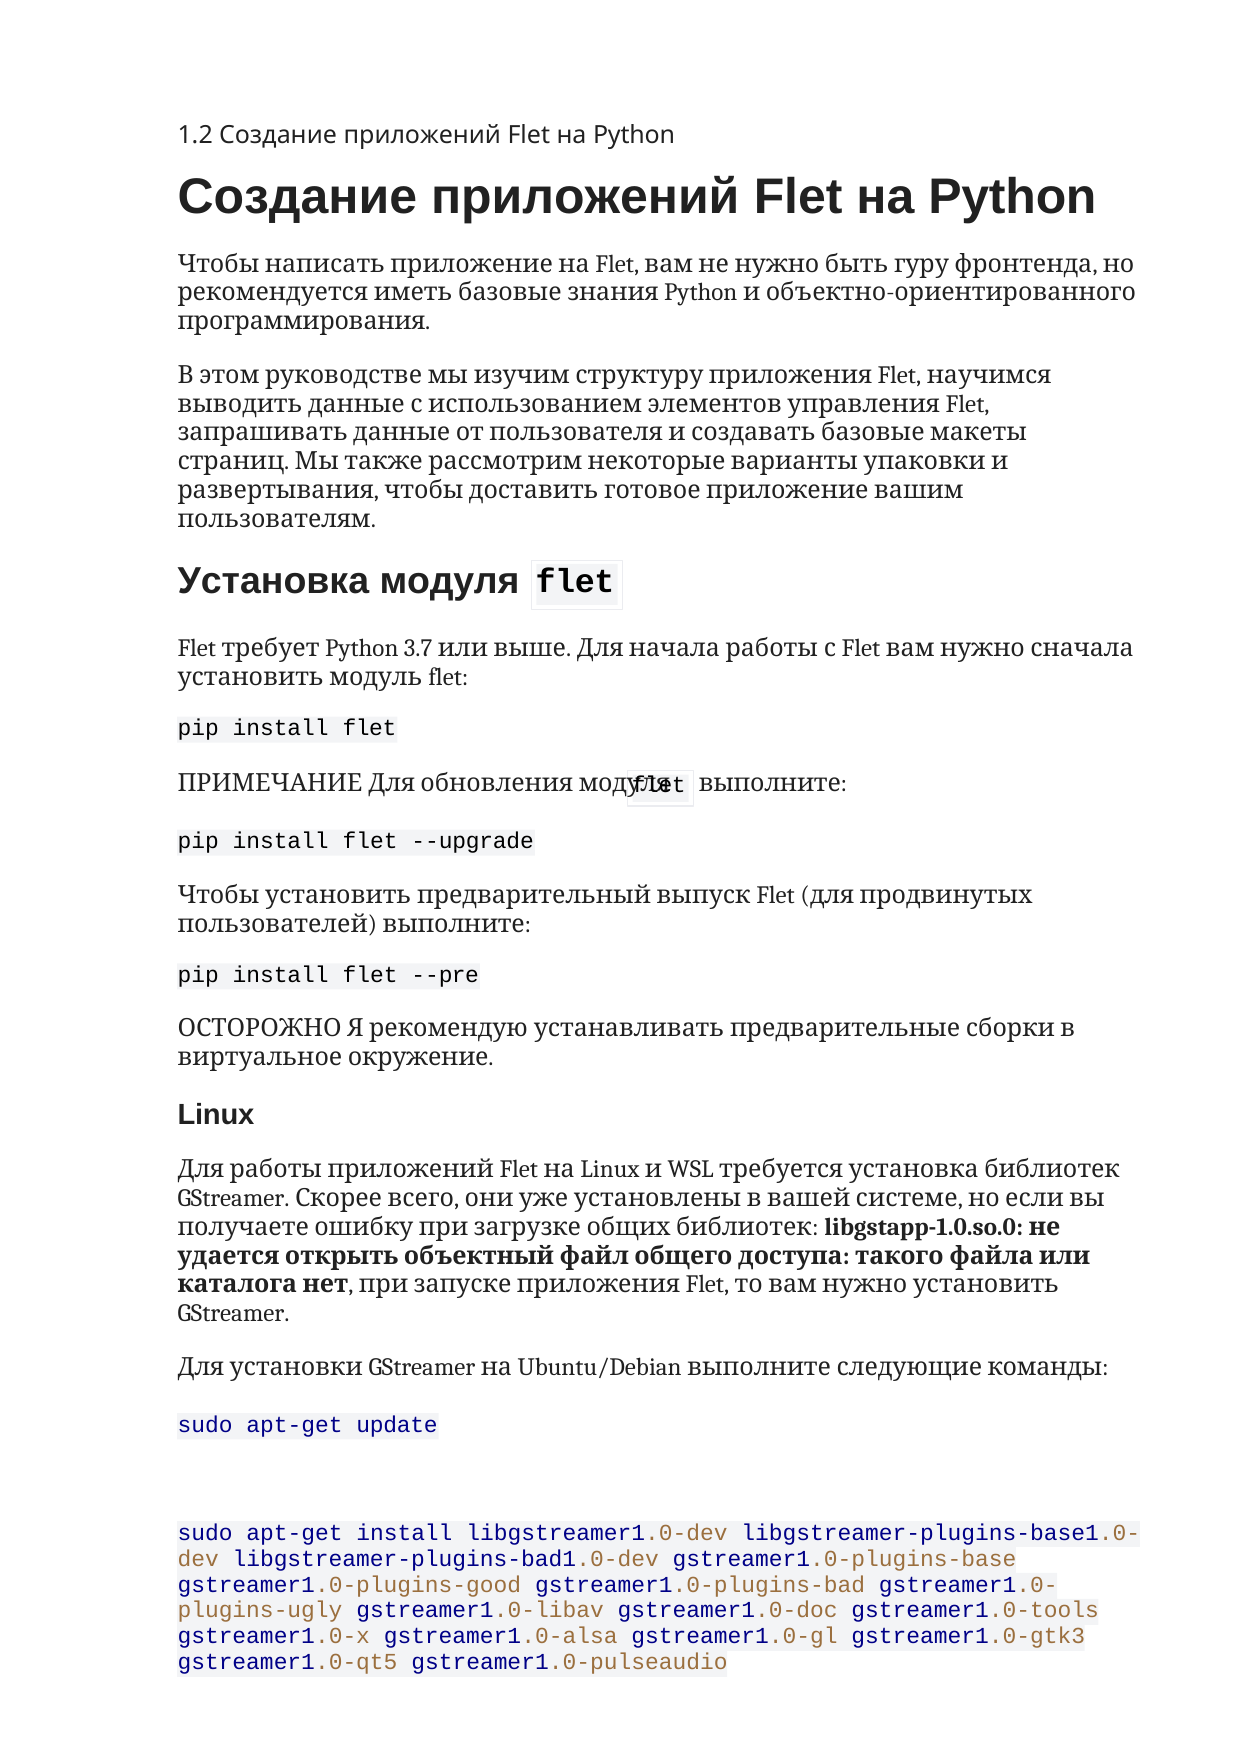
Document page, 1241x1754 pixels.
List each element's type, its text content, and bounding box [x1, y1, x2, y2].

text 1.2 Создание приложений Flet на Python [177, 116, 1152, 150]
text Для работы приложений Flet на Linux и WSL требуется установка библиотек GStreamer. Скорее всего, они уже установлены в вашей системе, но если вы получаете ошибку при загрузке общих библиотек: libgstapp-1.0.so.0: не удается открыть объектный файл общего доступа: такого файла или каталога нет, при запуске приложения Flet, то вам нужно установить GStreamer. [177, 1155, 1136, 1328]
subtitle Установка модуля [177, 558, 1152, 601]
subtitle Linux [177, 1097, 1152, 1130]
text Flet требует Python 3.7 или выше. Для начала работы с Flet вам нужно сначала установить модуль flet: [177, 634, 1152, 692]
text Чтобы установить предварительный выпуск Flet (для продвинутых пользователей) выполните: [177, 852, 1152, 938]
text ОСТОРОЖНО Я рекомендую устанавливать предварительные сборки в виртуальное окружение. [177, 985, 1152, 1072]
text В этом руководстве мы изучим структуру приложения Flet, научимся выводить данные с использованием элементов управления Flet, запрашивать данные от пользователя и создавать базовые макеты страниц. Мы также рассмотрим некоторые варианты упаковки и развертывания, чтобы доставить готовое приложение вашим пользователям. [177, 361, 1136, 533]
text Для установки GStreamer на Ubuntu/Debian выполните следующие команды: [177, 1353, 1152, 1382]
text ПРИМЕЧАНИЕ Для обновления модуля выполните: [177, 740, 1152, 797]
title Создание приложений Flet на Python [177, 167, 1152, 224]
text Чтобы написать приложение на Flet, вам не нужно быть гуру фронтенда, но рекомендуется иметь базовые знания Python и объектно-ориентированного программирования. [177, 249, 1152, 336]
